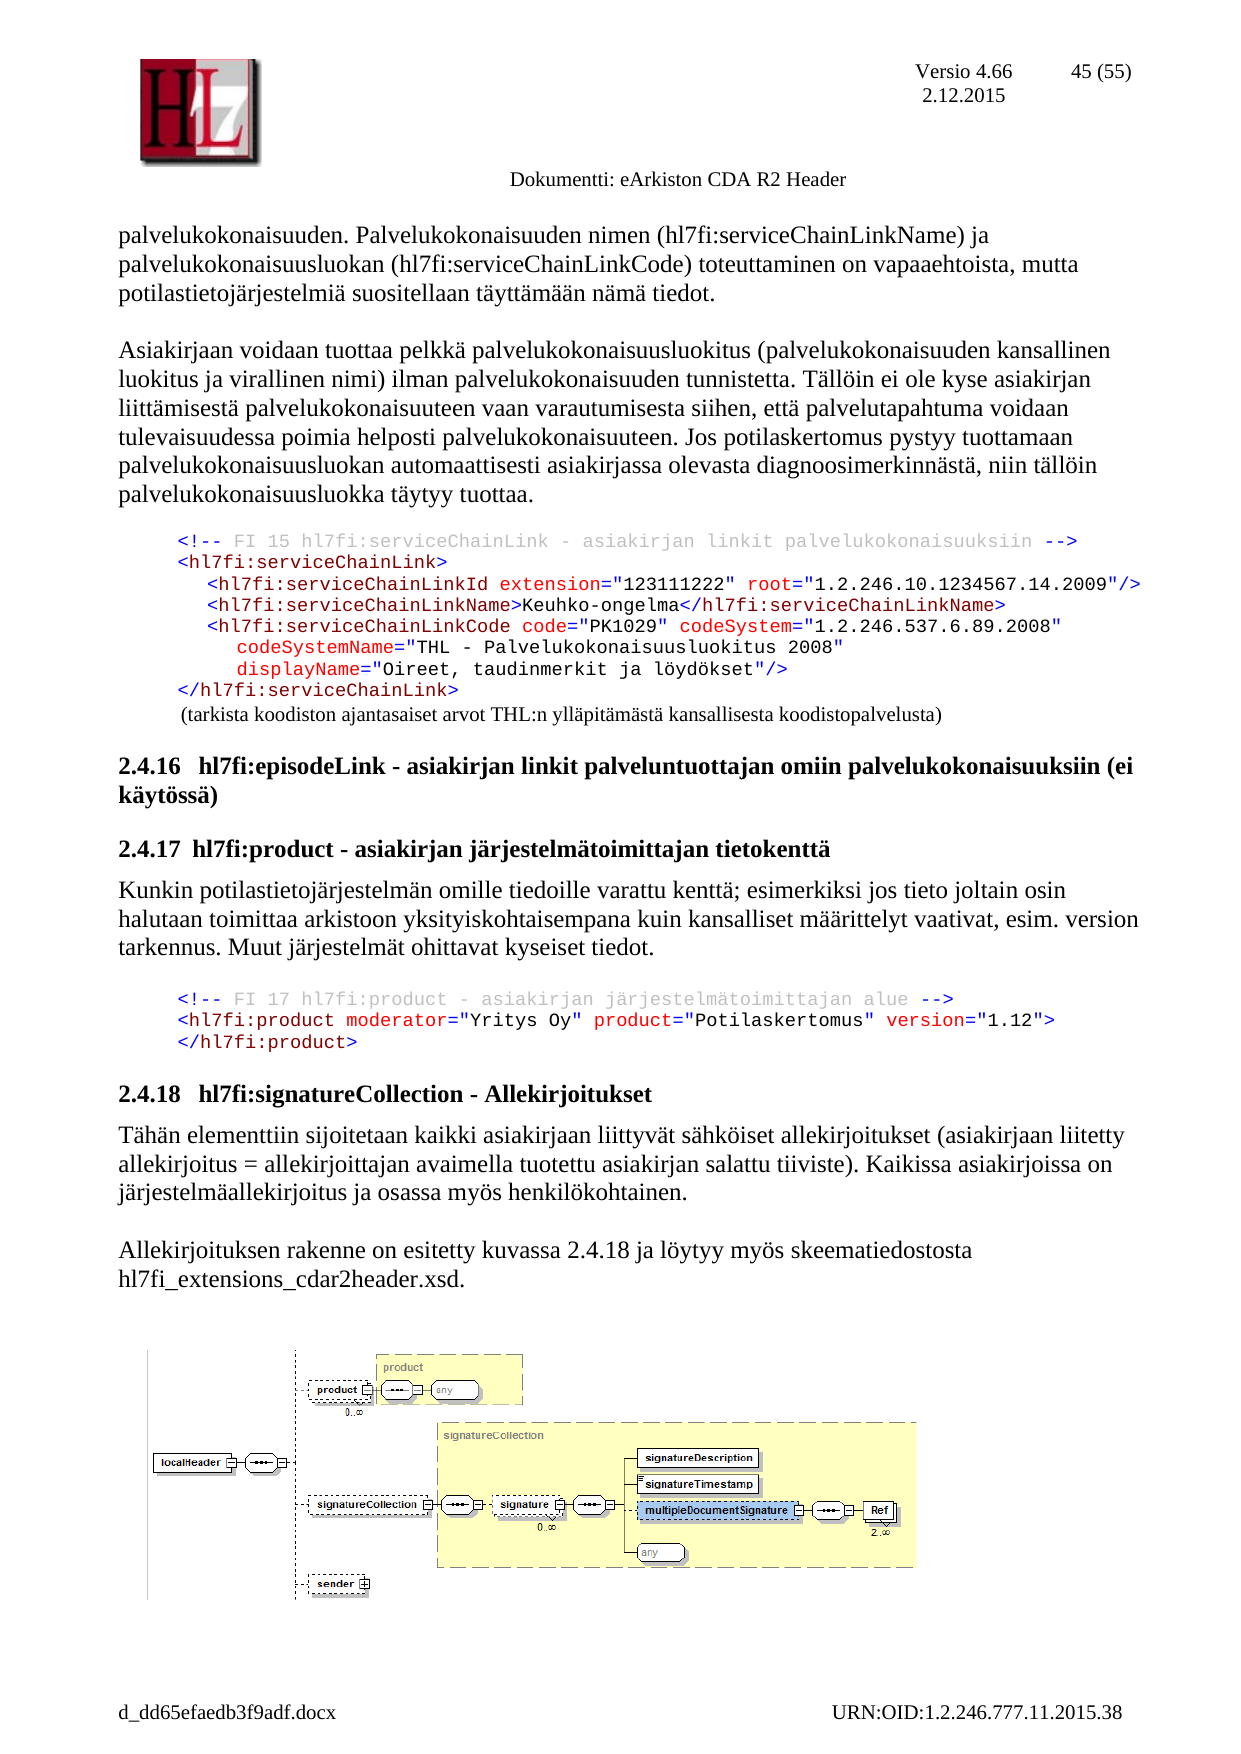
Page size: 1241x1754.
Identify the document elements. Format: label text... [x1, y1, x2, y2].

text Tähän elementtiin sijoitetaan kaikki asiakirjaan liittyvät sähköiset allekirjoitukset (asiakirjaan liitetty allekirjoitus = allekirjoittajan avaimella tuotettu asiakirjan salattu tiiviste). Kaikissa asiakirjoissa on järjestelmäallekirjoitus ja osassa myös henkilökohtainen. [118, 1120, 1152, 1206]
text <hl7fi:serviceChainLink> [118, 553, 1152, 574]
text <hl7fi:product moderator="Yritys Oy" product="Potilaskertomus" version="1.12"> [118, 1011, 1152, 1032]
text <hl7fi:serviceChainLinkId extension="123111222" root="1.2.246.10.1234567.14.2009"/> [118, 574, 1152, 596]
text </hl7fi:serviceChainLink> [118, 681, 1152, 702]
text <!-- FI 15 hl7fi:serviceChainLink - asiakirjan linkit palvelukokonaisuuksiin --> [118, 532, 1152, 553]
subtitle hl7fi:episodeLink - asiakirjan linkit palveluntuottajan omiin palvelukokonaisuuksiin (ei käytössä) [118, 751, 1152, 809]
text (tarkista koodiston ajantasaiset arvot THL:n ylläpitämästä kansallisesta koodistopalvelusta) [118, 702, 1152, 726]
text Kunkin potilastietojärjestelmän omille tiedoille varattu kenttä; esimerkiksi jos tieto joltain osin halutaan toimittaa arkistoon yksityiskohtaisempana kuin kansalliset määrittelyt vaativat, esim. version tarkennus. Muut järjestelmät ohittavat kyseiset tiedot. [118, 875, 1152, 961]
text displayName="Oireet, taudinmerkit ja löydökset"/> [207, 659, 1152, 681]
text <!-- FI 17 hl7fi:product - asiakirjan järjestelmätoimittajan alue --> [118, 990, 1152, 1011]
text <hl7fi:serviceChainLinkCode code="PK1029" codeSystem="1.2.246.537.6.89.2008" [118, 617, 1152, 638]
text </hl7fi:product> [118, 1032, 1152, 1054]
text <hl7fi:serviceChainLinkName>Keuhko-ongelma</hl7fi:serviceChainLinkName> [118, 596, 1152, 617]
subtitle hl7fi:signatureCollection - Allekirjoitukset [118, 1079, 1152, 1107]
picture [147, 1350, 917, 1600]
text Asiakirjaan voidaan tuottaa pelkkä palvelukokonaisuusluokitus (palvelukokonaisuuden kansallinen luokitus ja virallinen nimi) ilman palvelukokonaisuuden tunnistetta. Tällöin ei ole kyse asiakirjan liittämisestä palvelukokonaisuuteen vaan varautumisesta siihen, että palvelutapahtuma voidaan tulevaisuudessa poimia helposti palvelukokonaisuuteen. Jos potilaskertomus pystyy tuottamaan palvelukokonaisuusluokan automaattisesti asiakirjassa olevasta diagnoosimerkinnästä, niin tällöin palvelukokonaisuusluokka täytyy tuottaa. [118, 336, 1152, 508]
picture [140, 59, 263, 167]
subtitle hl7fi:product - asiakirjan järjestelmätoimittajan tietokenttä [118, 834, 1152, 862]
text codeSystemName="THL - Palvelukokonaisuusluokitus 2008" [207, 638, 1152, 659]
text Allekirjoituksen rakenne on esitetty kuvassa 2.4.18 ja löytyy myös skeematiedostosta hl7fi_extensions_cdar2header.xsd. [118, 1235, 1152, 1292]
